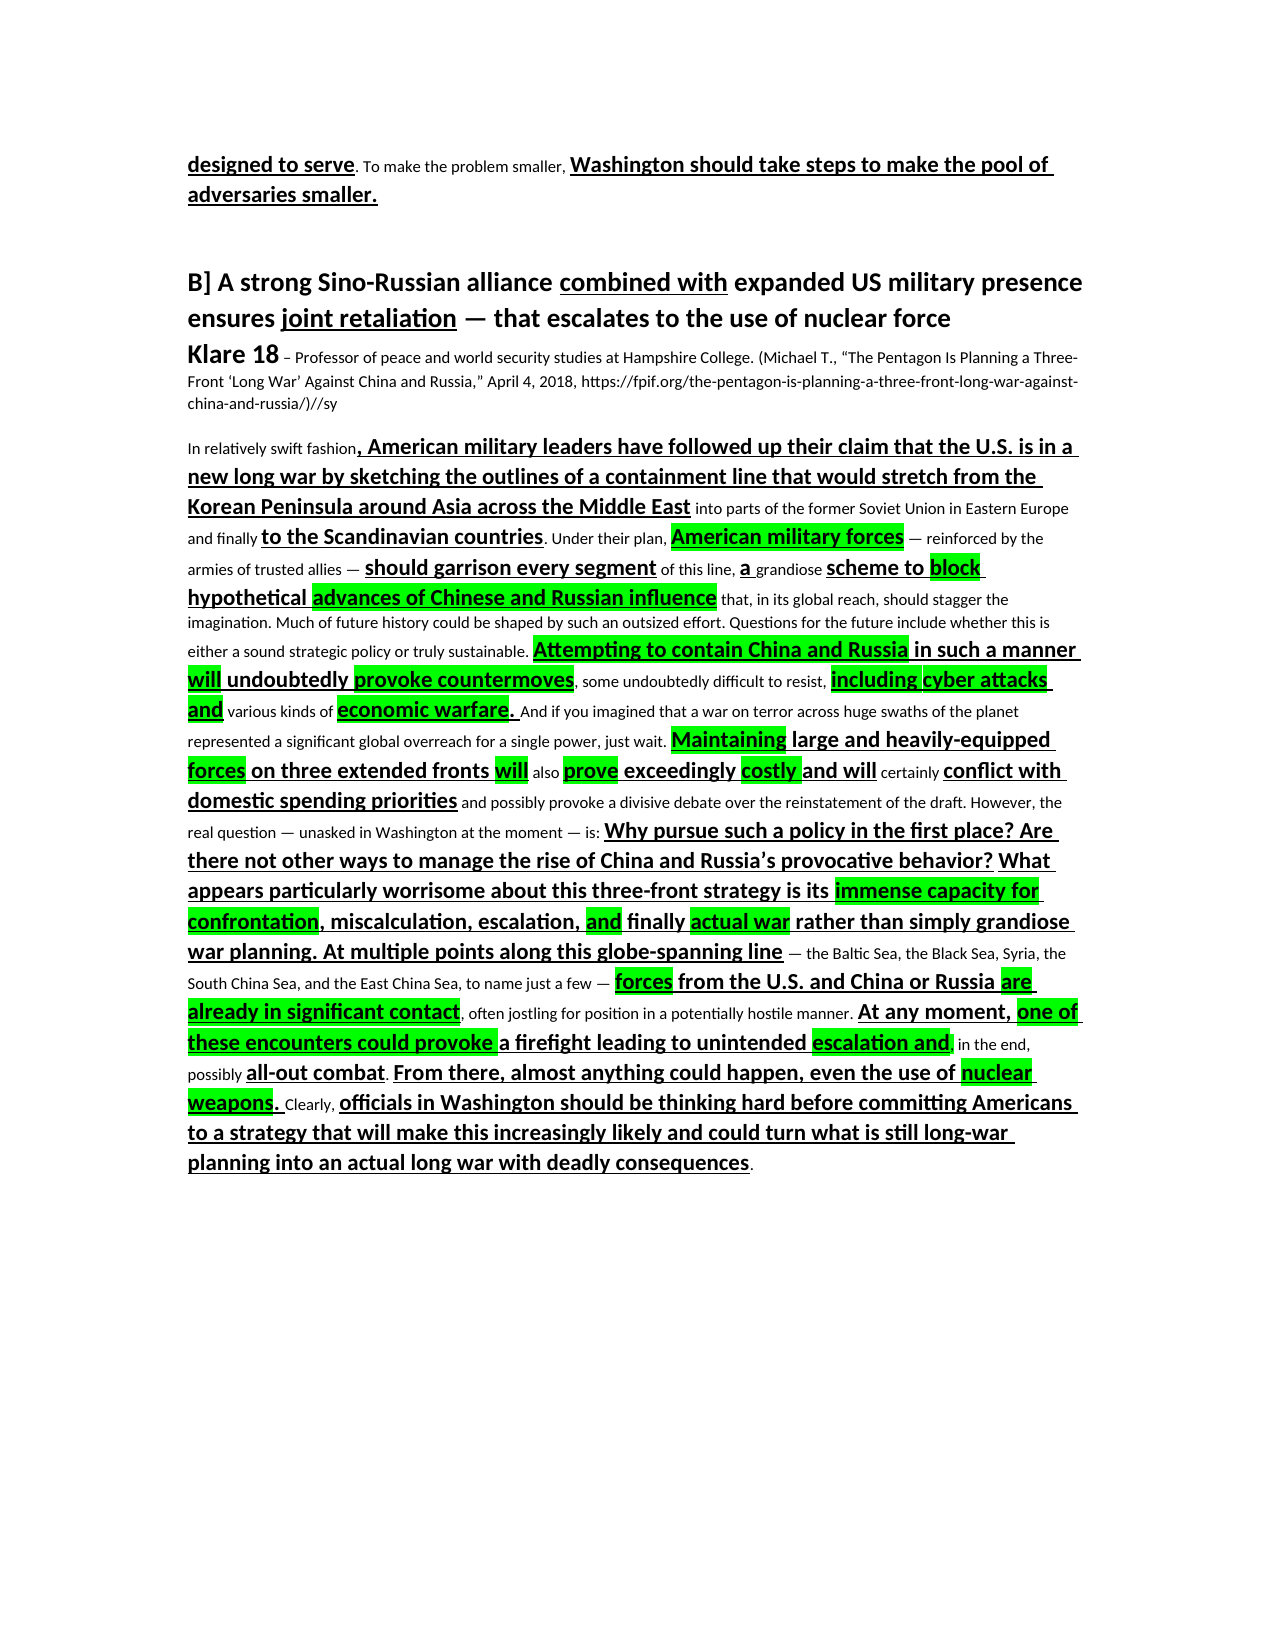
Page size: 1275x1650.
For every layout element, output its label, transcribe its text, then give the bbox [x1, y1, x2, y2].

subtitle B] A strong Sino-Russian alliance combined with expanded US military presence ensures joint retaliation — that escalates to the use of nuclear force [187, 266, 1087, 334]
text In relatively swift fashion, American military leaders have followed up their claim that the U.S. is in a new long war by sketching the outlines of a containment line that would stretch from the Korean Peninsula around Asia across the Middle East into parts of the former Soviet Union in Eastern Europe and finally to the Scandinavian countries. Under their plan, American military forces — reinforced by the armies of trusted allies — should garrison every segment of this line, a grandiose scheme to block hypothetical advances of Chinese and Russian influence that, in its global reach, should stagger the imagination. Much of future history could be shaped by such an outsized effort. Questions for the future include whether this is either a sound strategic policy or truly sustainable. Attempting to contain China and Russia in such a manner will undoubtedly provoke countermoves, some undoubtedly difficult to resist, including cyber attacks and various kinds of economic warfare. And if you imagined that a war on terror across huge swaths of the planet represented a significant global overreach for a single power, just wait. Maintaining large and heavily-equipped forces on three extended fronts will also prove exceedingly costly and will certainly conflict with domestic spending priorities and possibly provoke a divisive debate over the reinstatement of the draft. However, the real question — unasked in Washington at the moment — is: Why pursue such a policy in the first place? Are there not other ways to manage the rise of China and Russia’s provocative behavior? What appears particularly worrisome about this three-front strategy is its immense capacity for confrontation, miscalculation, escalation, and finally actual war rather than simply grandiose war planning. At multiple points along this globe-spanning line — the Baltic Sea, the Black Sea, Syria, the South China Sea, and the East China Sea, to name just a few — forces from the U.S. and China or Russia are already in significant contact, often jostling for position in a potentially hostile manner. At any moment, one of these encounters could provoke a firefight leading to unintended escalation and, in the end, possibly all-out combat. From there, almost anything could happen, even the use of nuclear weapons. Clearly, officials in Washington should be thinking hard before committing Americans to a strategy that will make this increasingly likely and could turn what is still long-war planning into an actual long war with deadly consequences. [187, 432, 1087, 1177]
text Klare 18 – Professor of peace and world security studies at Hampshire College. (Michael T., “The Pentagon Is Planning a Three-Front ‘Long War’ Against China and Russia,” April 4, 2018, https://fpif.org/the-pentagon-is-planning-a-three-front-long-war-against-china-and-russia/)//sy [187, 337, 1087, 414]
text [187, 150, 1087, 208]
